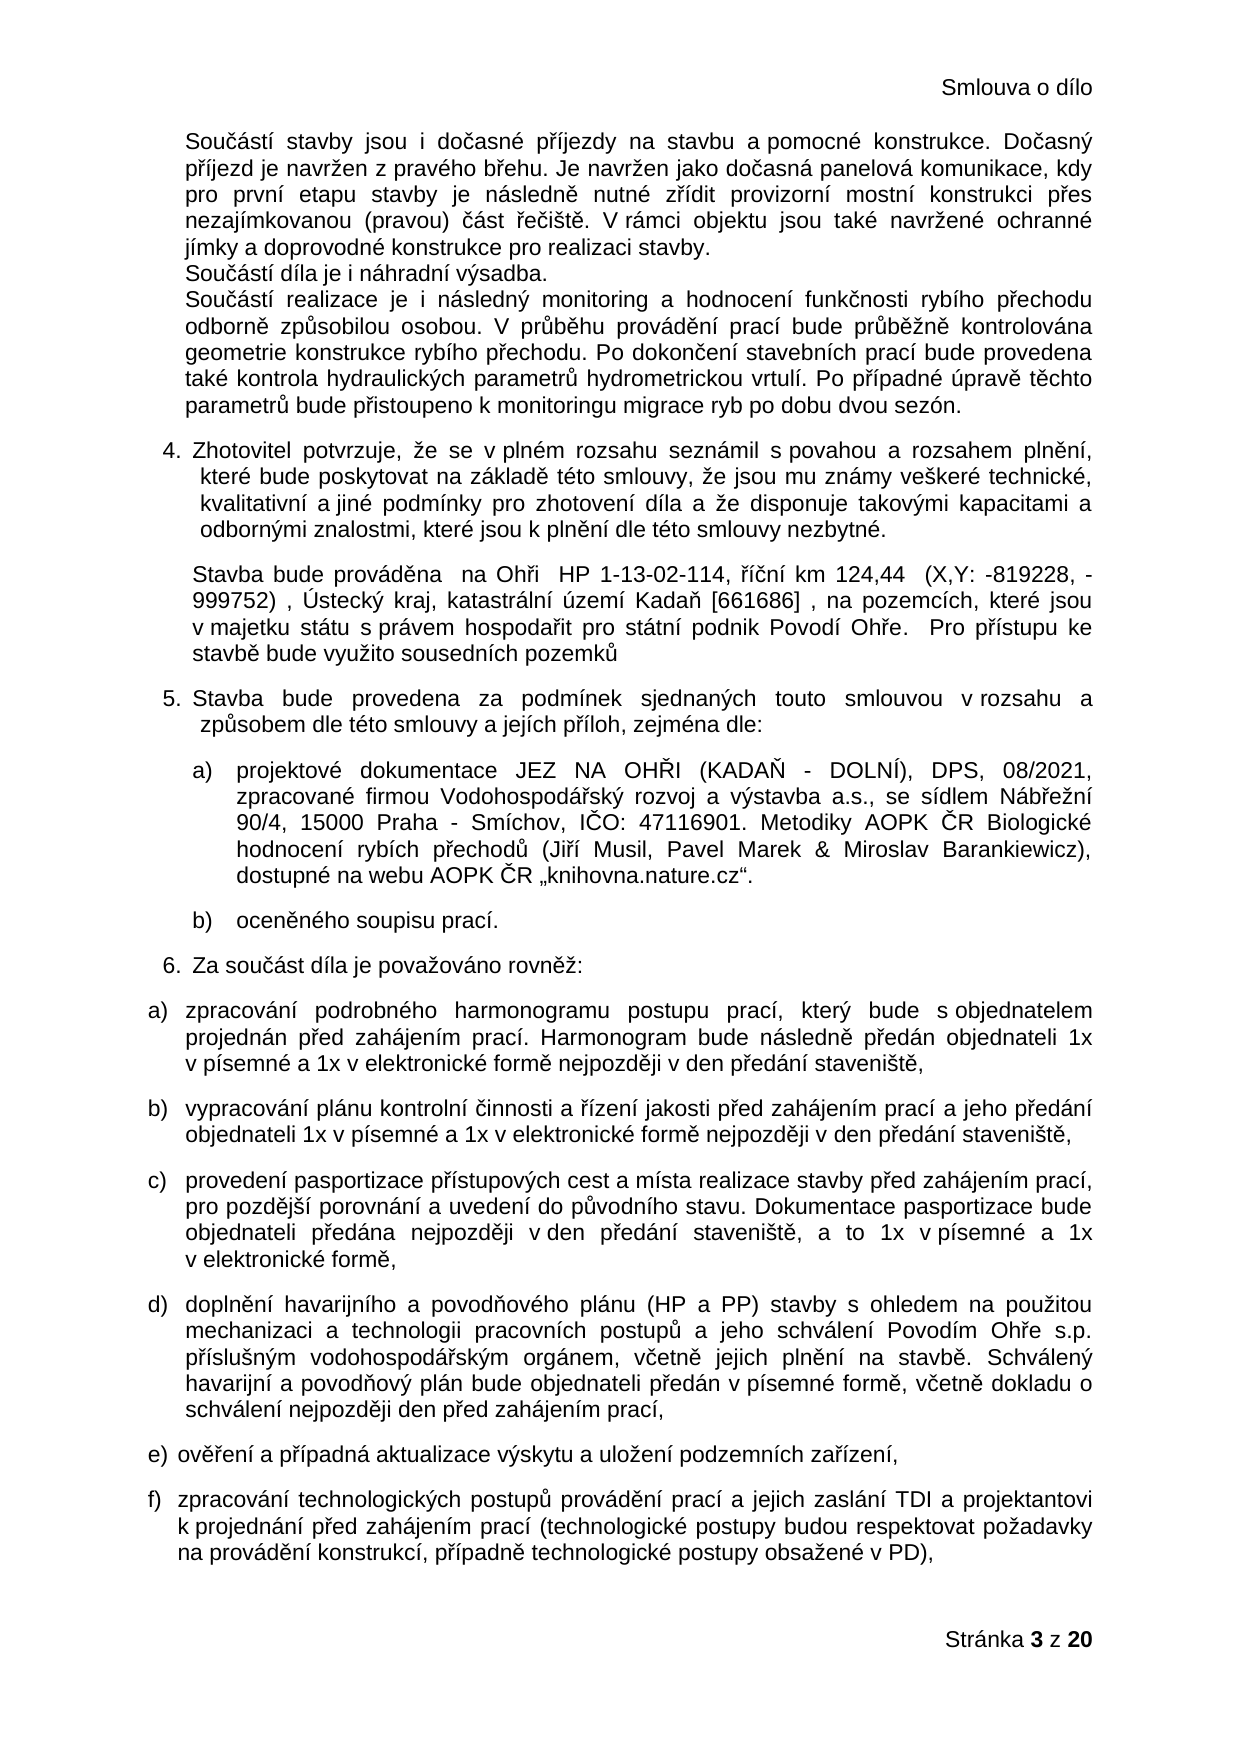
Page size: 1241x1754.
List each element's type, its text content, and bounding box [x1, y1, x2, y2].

list Stavba bude prováděna na Ohři HP 1-13-02-114, říční km 124,44 (X,Y: -819228, - 999752) , Ústecký kraj, katastrální území Kadaň [661686] , na pozemcích, které jsou v majetku státu s právem hospodařit pro státní podnik Povodí Ohře. Pro přístupu ke stavbě bude využito sousedních pozemků [192, 561, 1093, 666]
text Stavba bude provedena za podmínek sjednaných touto smlouvou v rozsahu a způsobem dle této smlouvy a jejích příloh, zejména dle: [162, 685, 1093, 738]
text oceněného soupisu prací. [192, 907, 1093, 933]
text ověření a případná aktualizace výskytu a uložení podzemních zařízení, [148, 1441, 1093, 1468]
text zpracování technologických postupů provádění prací a jejich zaslání TDI a projektantovi k projednání před zahájením prací (technologické postupy budou respektovat požadavky na provádění konstrukcí, případně technologické postupy obsažené v PD), [148, 1486, 1093, 1565]
text doplnění havarijního a povodňového plánu (HP a PP) stavby s ohledem na použitou mechanizaci a technologii pracovních postupů a jeho schválení Povodím Ohře s.p. příslušným vodohospodářským orgánem, včetně jejich plnění na stavbě. Schválený havarijní a povodňový plán bude objednateli předán v písemné formě, včetně dokladu o schválení nejpozději den před zahájením prací, [148, 1291, 1093, 1422]
text zpracování podrobného harmonogramu postupu prací, který bude s objednatelem projednán před zahájením prací. Harmonogram bude následně předán objednateli 1x v písemné a 1x v elektronické formě nejpozději v den předání staveniště, [148, 997, 1093, 1076]
text Za součást díla je považováno rovněž: [162, 952, 1093, 978]
text Zhotovitel potvrzuje, že se v plném rozsahu seznámil s povahou a rozsahem plnění, které bude poskytovat na základě této smlouvy, že jsou mu známy veškeré technické, kvalitativní a jiné podmínky pro zhotovení díla a že disponuje takovými kapacitami a odbornými znalostmi, které jsou k plnění dle této smlouvy nezbytné. [162, 437, 1093, 542]
list Součástí díla je i náhradní výsadba. [185, 260, 1093, 286]
text vypracování plánu kontrolní činnosti a řízení jakosti před zahájením prací a jeho předání objednateli 1x v písemné a 1x v elektronické formě nejpozději v den předání staveniště, [148, 1095, 1093, 1148]
list Součástí stavby jsou i dočasné příjezdy na stavbu a pomocné konstrukce. Dočasný příjezd je navržen z pravého břehu. Je navržen jako dočasná panelová komunikace, kdy pro první etapu stavby je následně nutné zřídit provizorní mostní konstrukci přes nezajímkovanou (pravou) část řečiště. V rámci objektu jsou také navržené ochranné jímky a doprovodné konstrukce pro realizaci stavby. [185, 128, 1093, 260]
text projektové dokumentace JEZ NA OHŘI (KADAŇ - DOLNÍ), DPS, 08/2021, zpracované firmou Vodohospodářský rozvoj a výstavba a.s., se sídlem Nábřežní 90/4, 15000 Praha - Smíchov, IČO: 47116901. Metodiky AOPK ČR Biologické hodnocení rybích přechodů (Jiří Musil, Pavel Marek & Miroslav Barankiewicz), dostupné na webu AOPK ČR „knihovna.nature.cz“. [192, 757, 1093, 888]
list Součástí realizace je i následný monitoring a hodnocení funkčnosti rybího přechodu odborně způsobilou osobou. V průběhu provádění prací bude průběžně kontrolována geometrie konstrukce rybího přechodu. Po dokončení stavebních prací bude provedena také kontrola hydraulických parametrů hydrometrickou vrtulí. Po případné úpravě těchto parametrů bude přistoupeno k monitoringu migrace ryb po dobu dvou sezón. [185, 286, 1093, 418]
text provedení pasportizace přístupových cest a místa realizace stavby před zahájením prací, pro pozdější porovnání a uvedení do původního stavu. Dokumentace pasportizace bude objednateli předána nejpozději v den předání staveniště, a to 1x v písemné a 1x v elektronické formě, [148, 1167, 1093, 1272]
